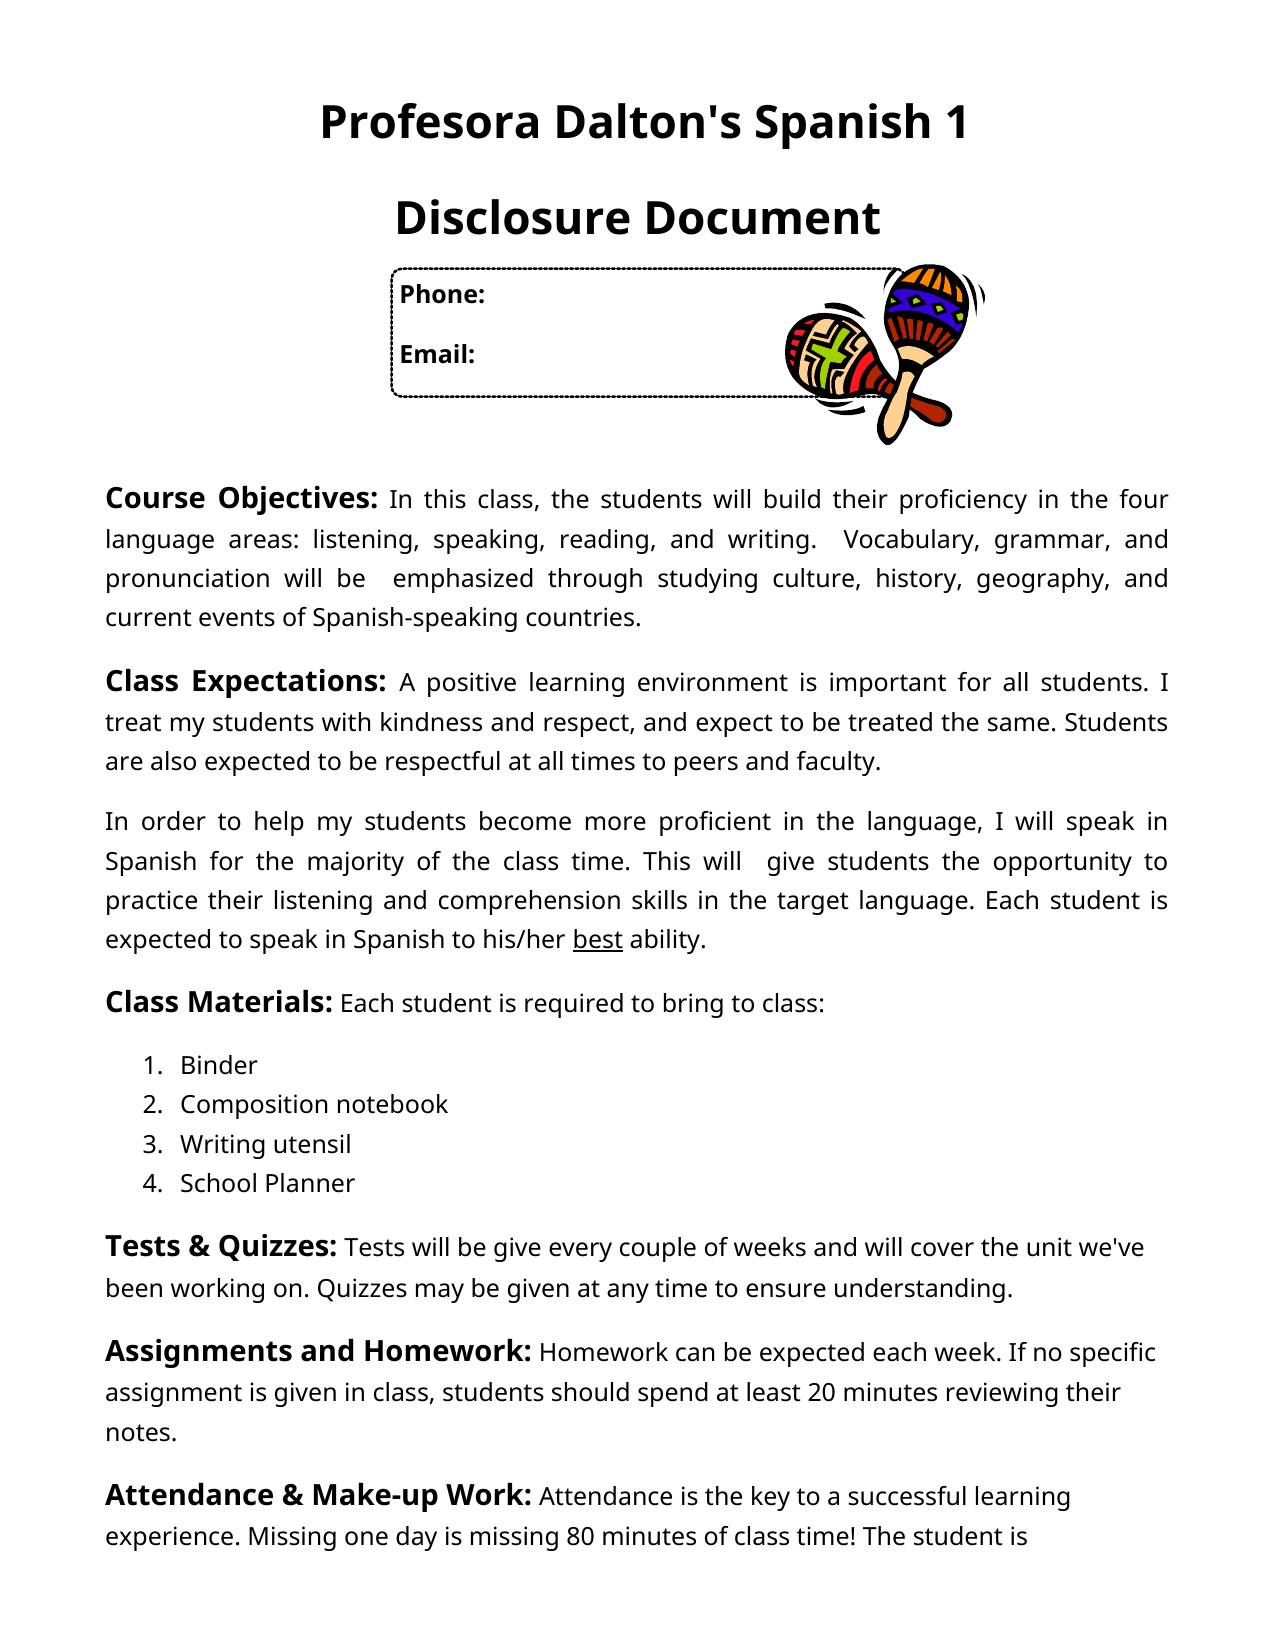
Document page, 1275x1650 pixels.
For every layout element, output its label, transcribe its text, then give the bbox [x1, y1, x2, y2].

text Disclosure Document [105, 185, 1170, 247]
list Composition notebook [142, 1087, 1170, 1121]
text Class Materials: Each student is required to bring to class: [105, 982, 1170, 1021]
list Writing utensil [142, 1126, 1170, 1160]
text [105, 1474, 1170, 1553]
text Profesora Dalton's Spanish 1 [105, 90, 1170, 152]
text Class Expectations: A positive learning environment is important for all students. I treat my students with kindness and respect, and expect to be treated the same. Students are also expected to be respectful at all times to peers and faculty. [105, 660, 1170, 778]
text Assignments and Homework: Homework can be expected each week. If no specific assignment is given in class, students should spend at least 20 minutes reviewing their notes. [105, 1330, 1170, 1448]
text In order to help my students become more proficient in the language, I will speak in Spanish for the majority of the class time. This will give students the opportunity to practice their listening and comprehension skills in the target language. Each student is expected to speak in Spanish to his/her best ability. [105, 804, 1170, 956]
list Binder [142, 1048, 1170, 1082]
text Tests & Quizzes: Tests will be give every couple of weeks and will cover the unit we've been working on. Quizzes may be given at any time to ensure understanding. [105, 1226, 1170, 1304]
list School Planner [142, 1166, 1170, 1199]
text Course Objectives: In this class, the students will build their proficiency in the four language areas: listening, speaking, reading, and writing. Vocabulary, grammar, and pronunciation will be emphasized through studying culture, history, geography, and current events of Spanish-speaking countries. [105, 477, 1170, 634]
